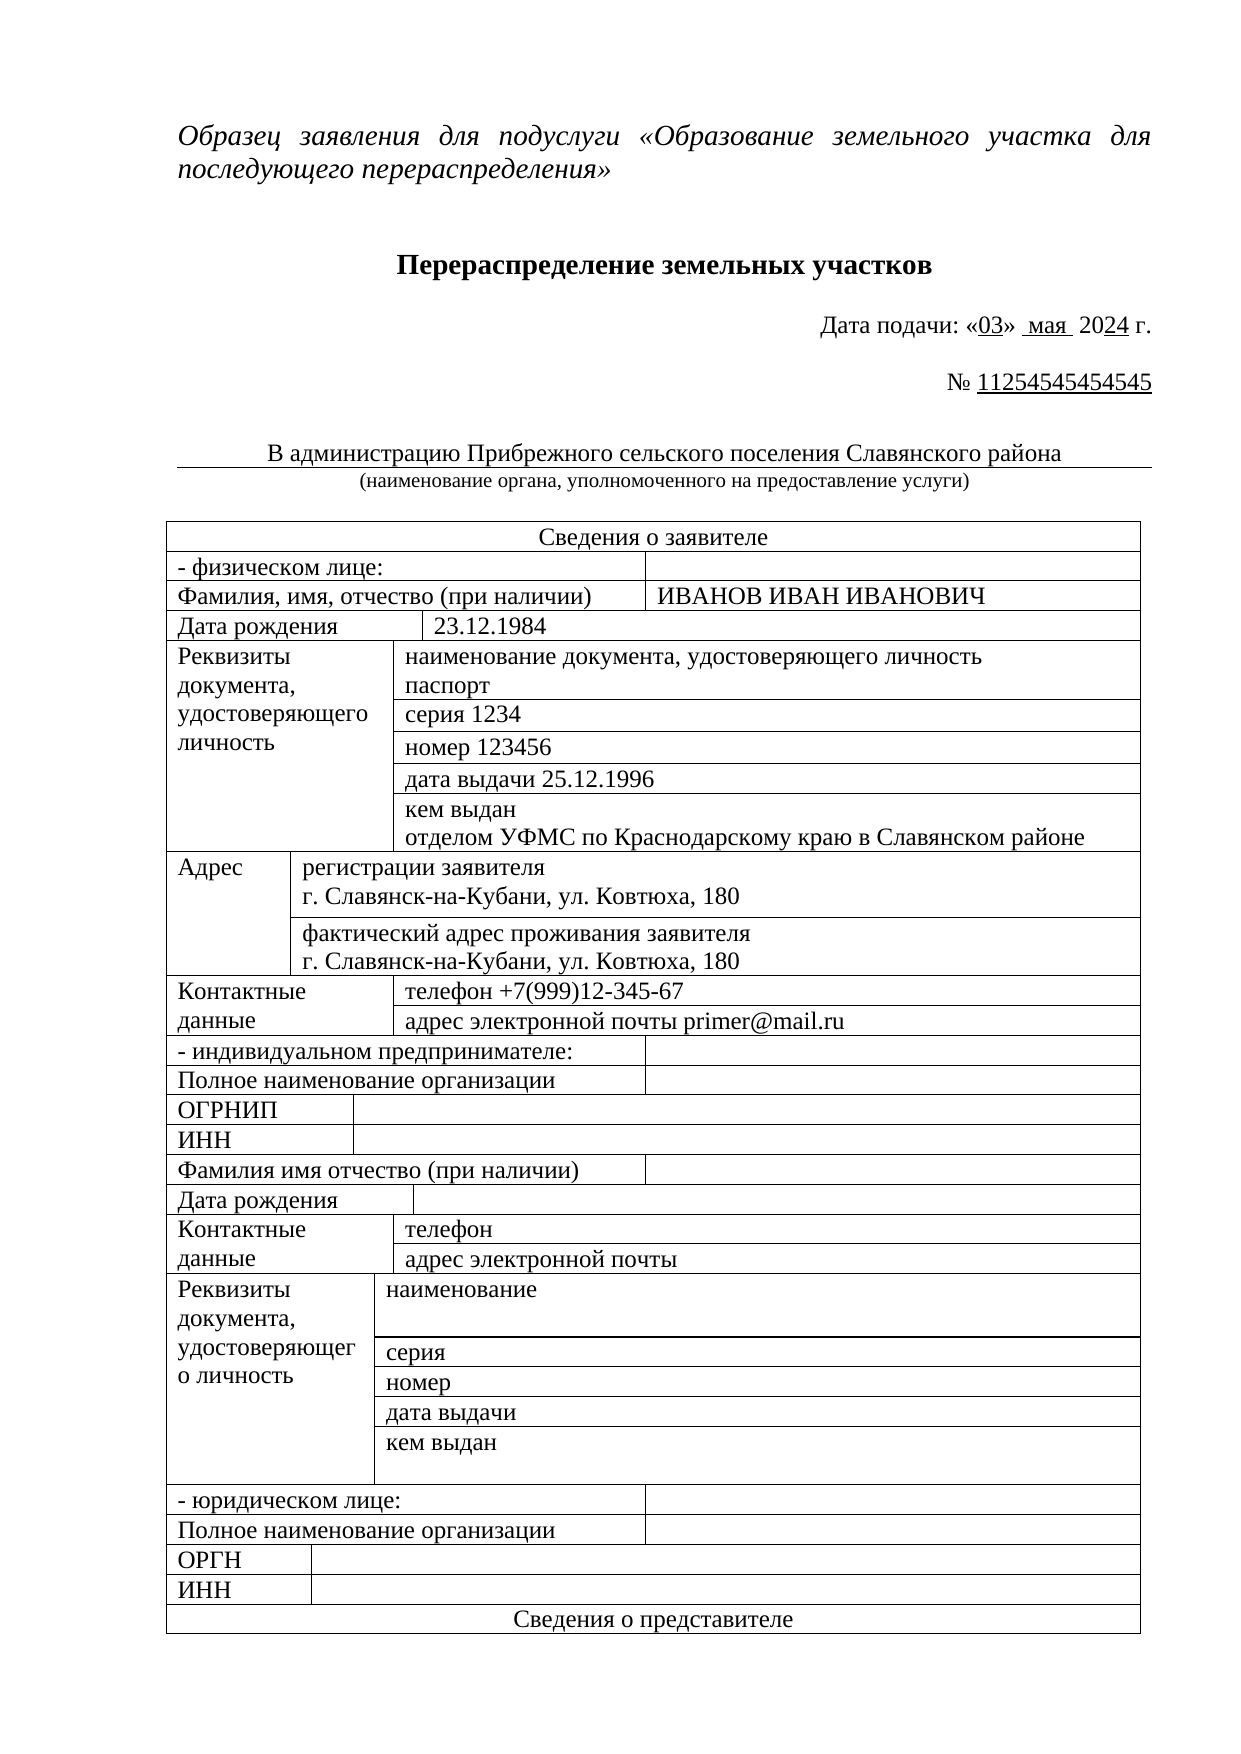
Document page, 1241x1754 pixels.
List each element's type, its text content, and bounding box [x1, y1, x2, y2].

table_cell серия [375, 1338, 1140, 1366]
table_cell Адрес [167, 852, 290, 975]
table_cell [414, 1185, 1140, 1213]
text Перераспределение земельных участков [177, 247, 1152, 281]
table_cell Дата рождения [167, 1185, 413, 1213]
table_cell ИВАНОВ ИВАН ИВАНОВИЧ [646, 581, 1140, 610]
table_cell ОРГН [167, 1545, 311, 1574]
table_cell кем выдан [375, 1427, 1140, 1484]
table_cell серия 1234 [394, 700, 1140, 731]
table_header Сведения о заявителе [167, 522, 1140, 551]
table_cell [646, 1036, 1140, 1064]
table_cell [312, 1575, 1140, 1603]
table_cell регистрации заявителя г. Славянск-на-Кубани, ул. Ковтюха, 180 [291, 852, 1140, 917]
table_cell Фамилия, имя, отчество (при наличии) [167, 581, 645, 610]
table_cell Полное наименование организации [167, 1515, 645, 1544]
table_cell ИНН [167, 1125, 353, 1154]
table_cell 23.12.1984 [423, 611, 1140, 640]
table_cell [646, 1155, 1140, 1184]
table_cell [167, 1274, 374, 1484]
table_cell [646, 1066, 1140, 1094]
table_cell номер 123456 [394, 732, 1140, 763]
table_cell - юридическом лице: [167, 1485, 645, 1514]
table_cell (наименование органа, уполномоченного на предоставление услуги) [177, 468, 1152, 492]
table_cell Реквизиты документа, удостоверяющего личность [167, 641, 393, 851]
table_cell [646, 1515, 1140, 1544]
text Образец заявления для подуслуги «Образование земельного участка для последующего перераспределения» [177, 118, 1152, 185]
table_header В администрацию Прибрежного сельского поселения Славянского района [177, 438, 1152, 467]
table_cell Контактные данные [167, 1215, 393, 1273]
table_cell адрес электронной почты primer@mail.ru [394, 1006, 1140, 1035]
table_cell телефон [394, 1215, 1140, 1243]
table_cell дата выдачи [375, 1397, 1140, 1426]
text Дата подачи: «03» мая 2024 г. [177, 310, 1152, 338]
table_cell наименование документа, удостоверяющего личность паспорт [394, 641, 1140, 698]
table_cell ОГРНИП [167, 1095, 353, 1124]
table_cell фактический адрес проживания заявителя г. Славянск-на-Кубани, ул. Ковтюха, 180 [291, 918, 1140, 975]
table_cell Контактные данные [167, 976, 393, 1035]
table_cell [354, 1125, 1140, 1154]
table_cell ИНН [167, 1575, 311, 1603]
table_cell номер [375, 1367, 1140, 1396]
table_cell Полное наименование организации [167, 1066, 645, 1094]
table_cell адрес электронной почты [394, 1244, 1140, 1273]
table_cell [312, 1545, 1140, 1574]
table_cell Фамилия имя отчество (при наличии) [167, 1155, 645, 1184]
table_cell кем выдан отделом УФМС по Краснодарскому краю в Славянском районе [394, 794, 1140, 851]
table_cell - индивидуальном предпринимателе: [167, 1036, 645, 1064]
table_cell [646, 552, 1140, 580]
table_cell дата выдачи 25.12.1996 [394, 764, 1140, 793]
text № 11254545454545 [177, 367, 1152, 396]
table_cell телефон +7(999)12-345-67 [394, 976, 1140, 1005]
table_cell наименование [375, 1274, 1140, 1336]
table_cell Дата рождения [167, 611, 422, 640]
table_cell - физическом лице: [167, 552, 645, 580]
table_cell [646, 1485, 1140, 1514]
table_cell [354, 1095, 1140, 1124]
table_cell Сведения о представителе [167, 1605, 1140, 1633]
